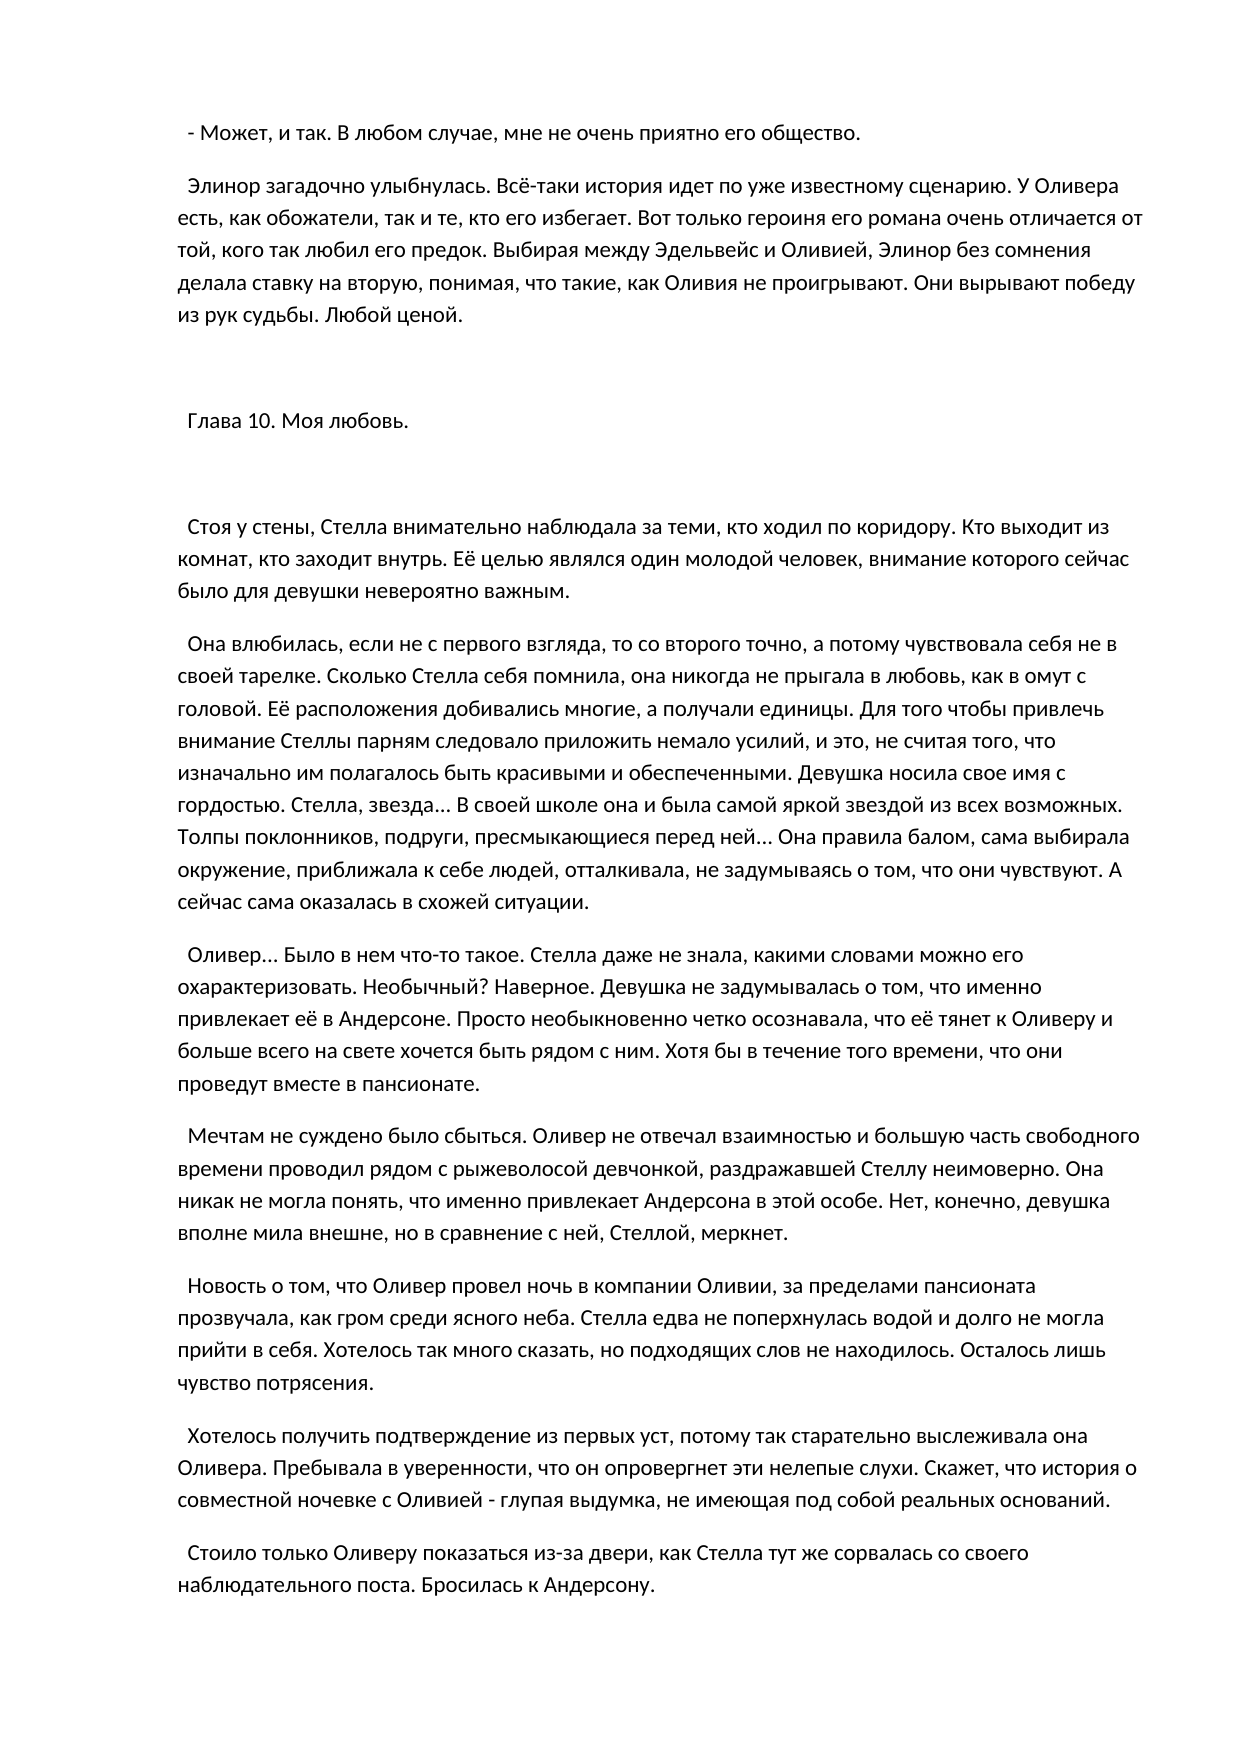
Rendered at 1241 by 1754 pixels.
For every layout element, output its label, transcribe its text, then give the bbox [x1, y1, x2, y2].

text Новость о том, что Оливер провел ночь в компании Оливии, за пределами пансионата прозвучала, как гром среди ясного неба. Стелла едва не поперхнулась водой и долго не могла прийти в себя. Хотелось так много сказать, но подходящих слов не находилось. Осталось лишь чувство потрясения. [177, 1271, 1152, 1396]
text - Может, и так. В любом случае, мне не очень приятно его общество. [177, 118, 1152, 146]
text Глава 10. Моя любовь. [177, 406, 1152, 434]
text Элинор загадочно улыбнулась. Всё-таки история идет по уже известному сценарию. У Оливера есть, как обожатели, так и те, кто его избегает. Вот только героиня его романа очень отличается от той, кого так любил его предок. Выбирая между Эдельвейс и Оливией, Элинор без сомнения делала ставку на вторую, понимая, что такие, как Оливия не проигрывают. Они вырывают победу из рук судьбы. Любой ценой. [177, 171, 1152, 328]
text Мечтам не суждено было сбыться. Оливер не отвечал взаимностью и большую часть свободного времени проводил рядом с рыжеволосой девчонкой, раздражавшей Стеллу неимоверно. Она никак не могла понять, что именно привлекает Андерсона в этой особе. Нет, конечно, девушка вполне мила внешне, но в сравнение с ней, Стеллой, меркнет. [177, 1122, 1152, 1246]
text Стоя у стены, Стелла внимательно наблюдала за теми, кто ходил по коридору. Кто выходит из комнат, кто заходит внутрь. Её целью являлся один молодой человек, внимание которого сейчас было для девушки невероятно важным. [177, 512, 1152, 604]
text Она влюбилась, если не с первого взгляда, то со второго точно, а потому чувствовала себя не в своей тарелке. Сколько Стелла себя помнила, она никогда не прыгала в любовь, как в омут с головой. Её расположения добивались многие, а получали единицы. Для того чтобы привлечь внимание Стеллы парням следовало приложить немало усилий, и это, не считая того, что изначально им полагалось быть красивыми и обеспеченными. Девушка носила свое имя с гордостью. Стелла, звезда... В своей школе она и была самой яркой звездой из всех возможных. Толпы поклонников, подруги, пресмыкающиеся перед ней... Она правила балом, сама выбирала окружение, приближала к себе людей, отталкивала, не задумываясь о том, что они чувствуют. А сейчас сама оказалась в схожей ситуации. [177, 629, 1152, 915]
text Оливер... Было в нем что-то такое. Стелла даже не знала, какими словами можно его охарактеризовать. Необычный? Наверное. Девушка не задумывалась о том, что именно привлекает её в Андерсоне. Просто необыкновенно четко осознавала, что её тянет к Оливеру и больше всего на свете хочется быть рядом с ним. Хотя бы в течение того времени, что они проведут вместе в пансионате. [177, 940, 1152, 1097]
text Стоило только Оливеру показаться из-за двери, как Стелла тут же сорвалась со своего наблюдательного поста. Бросилась к Андерсону. [177, 1538, 1152, 1598]
text Хотелось получить подтверждение из первых уст, потому так старательно выслеживала она Оливера. Пребывала в уверенности, что он опровергнет эти нелепые слухи. Скажет, что история о совместной ночевке с Оливией - глупая выдумка, не имеющая под собой реальных оснований. [177, 1421, 1152, 1513]
